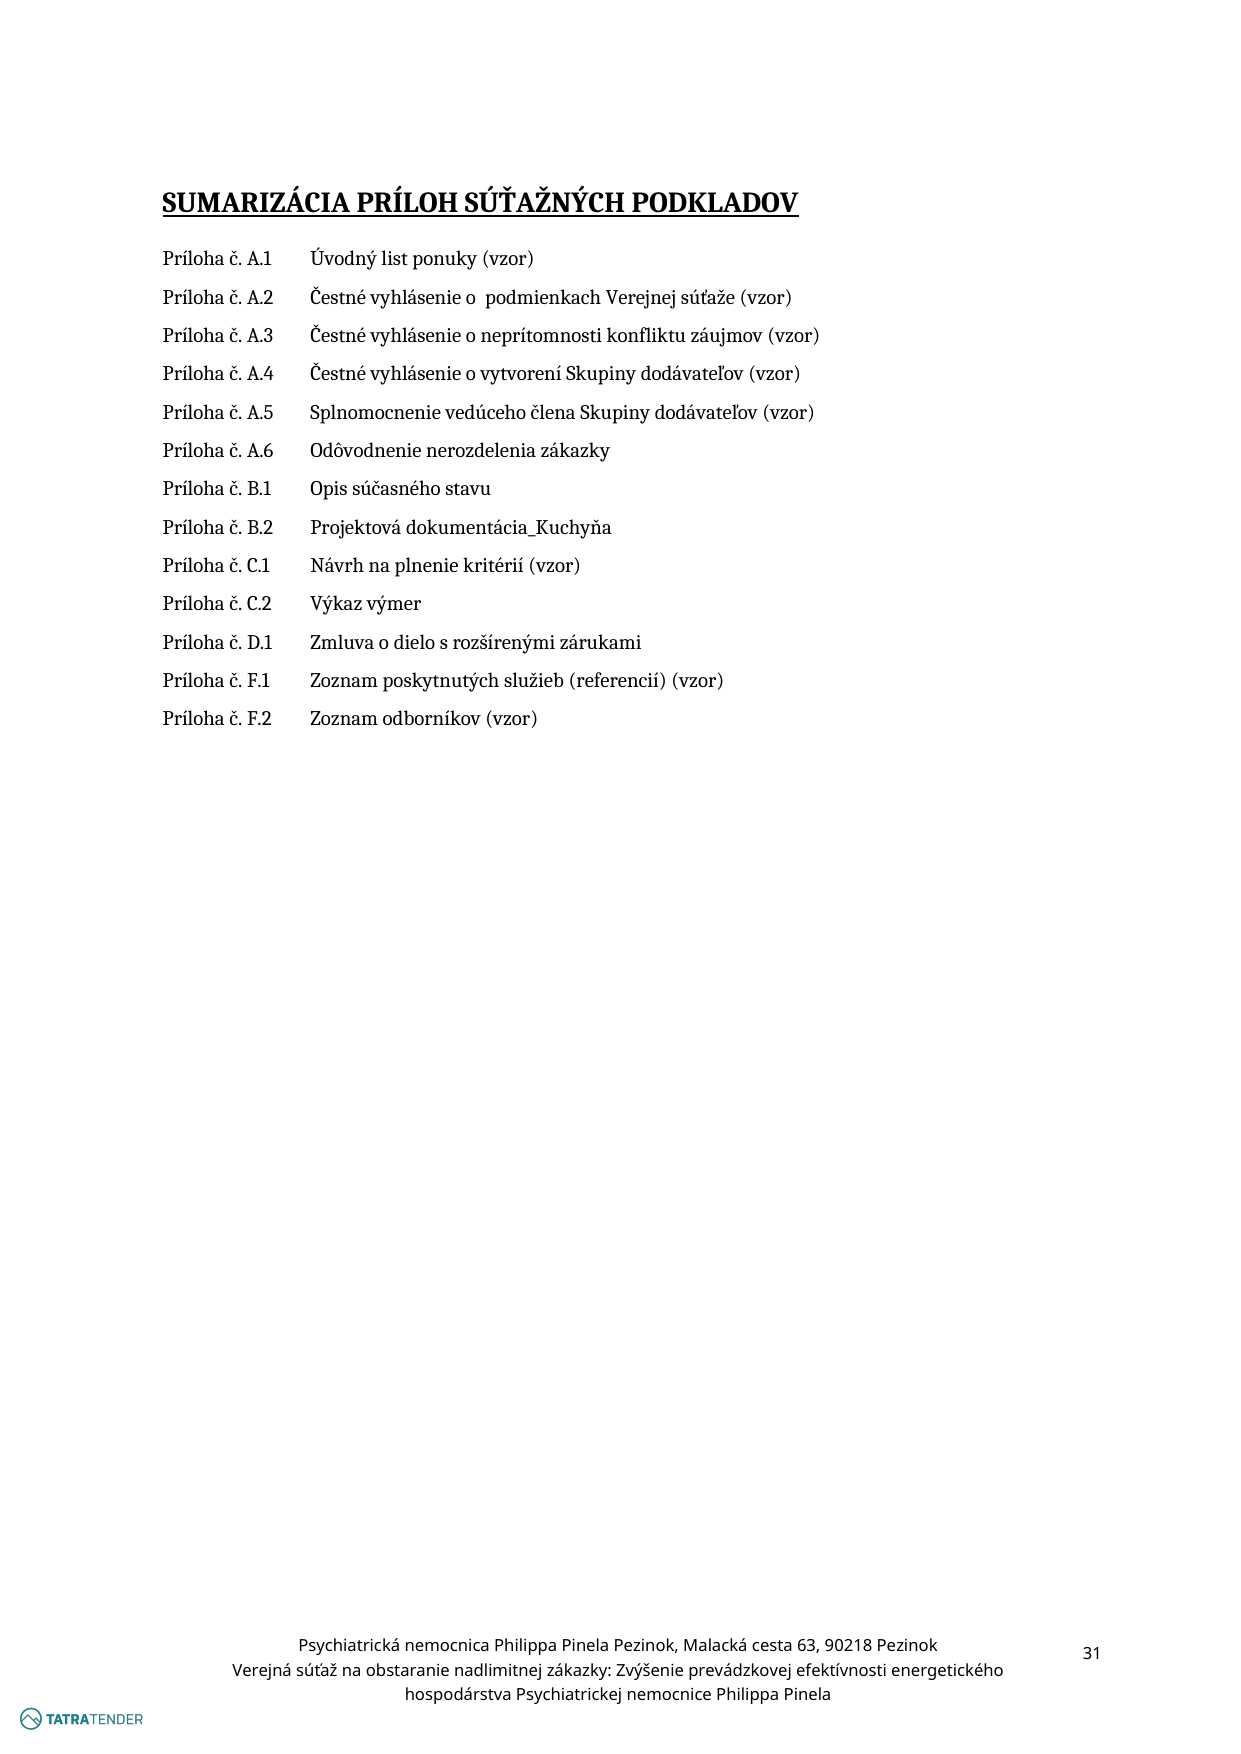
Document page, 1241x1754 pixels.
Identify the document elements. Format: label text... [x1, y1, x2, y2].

text Príloha č. A.4 Čestné vyhlásenie o vytvorení Skupiny dodávateľov (vzor) [162, 362, 1093, 386]
text Príloha č. C.2 Výkaz výmer [162, 592, 1093, 616]
text Príloha č. A.1 Úvodný list ponuky (vzor) [162, 247, 1093, 271]
text Príloha č. B.1 Opis súčasného stavu [162, 477, 1093, 501]
text Príloha č. A.6 Odôvodnenie nerozdelenia zákazky [162, 439, 1093, 463]
text Príloha č. C.1 Návrh na plnenie kritérií (vzor) [162, 554, 1093, 578]
text Príloha č. A.3 Čestné vyhlásenie o neprítomnosti konfliktu záujmov (vzor) [162, 324, 1093, 348]
subtitle SUMARIZÁCIA PRÍLOH SÚŤAŽNÝCH PODKLADOV [162, 186, 1093, 219]
text Príloha č. B.2 Projektová dokumentácia_Kuchyňa [162, 515, 1093, 539]
text Príloha č. F.1 Zoznam poskytnutých služieb (referencií) (vzor) [162, 669, 1093, 693]
picture [14, 1697, 153, 1739]
text Príloha č. F.2 Zoznam odborníkov (vzor) [162, 707, 1093, 731]
text Príloha č. A.5 Splnomocnenie vedúceho člena Skupiny dodávateľov (vzor) [162, 400, 1093, 424]
text Príloha č. A.2 Čestné vyhlásenie o podmienkach Verejnej súťaže (vzor) [162, 285, 1093, 309]
text Príloha č. D.1 Zmluva o dielo s rozšírenými zárukami [162, 630, 1093, 654]
